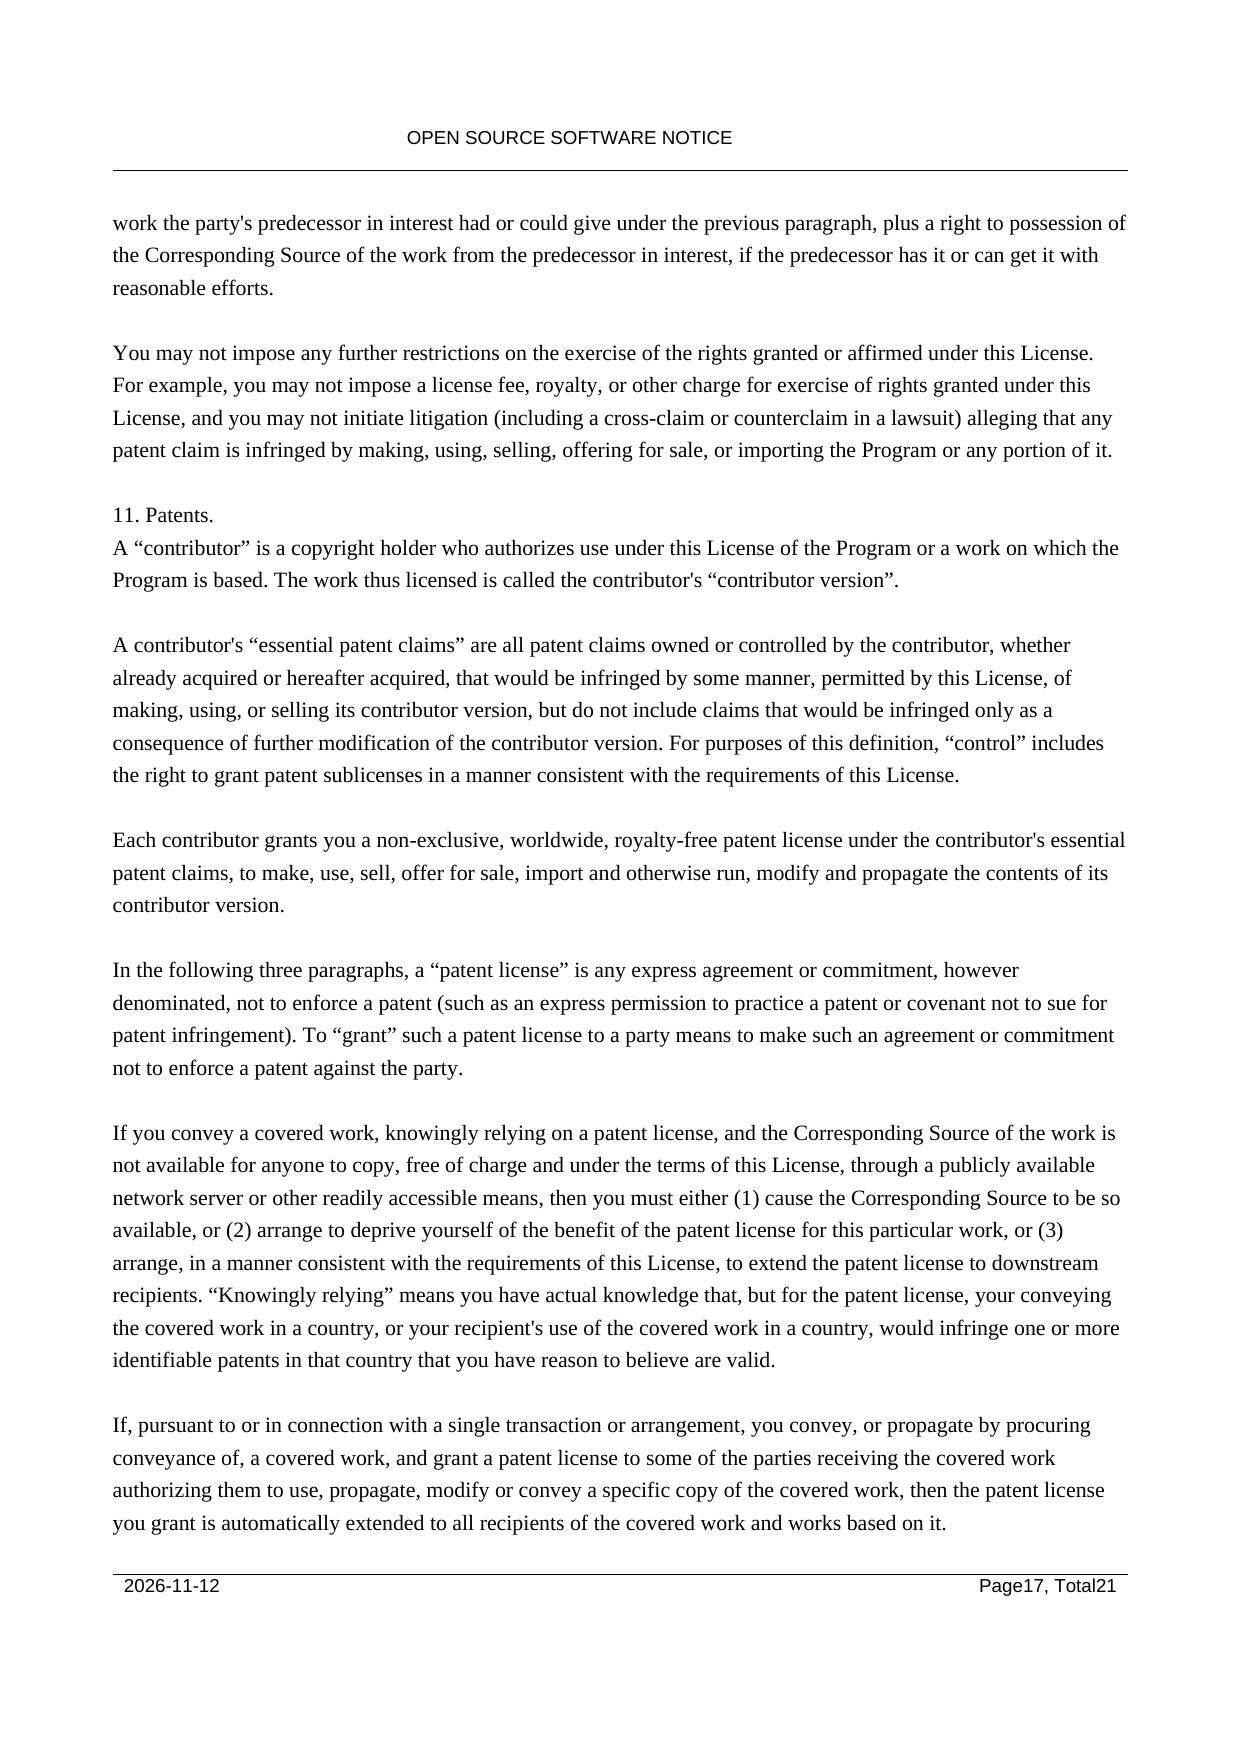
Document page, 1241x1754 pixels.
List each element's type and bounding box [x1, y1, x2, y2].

text [112, 206, 1128, 1539]
